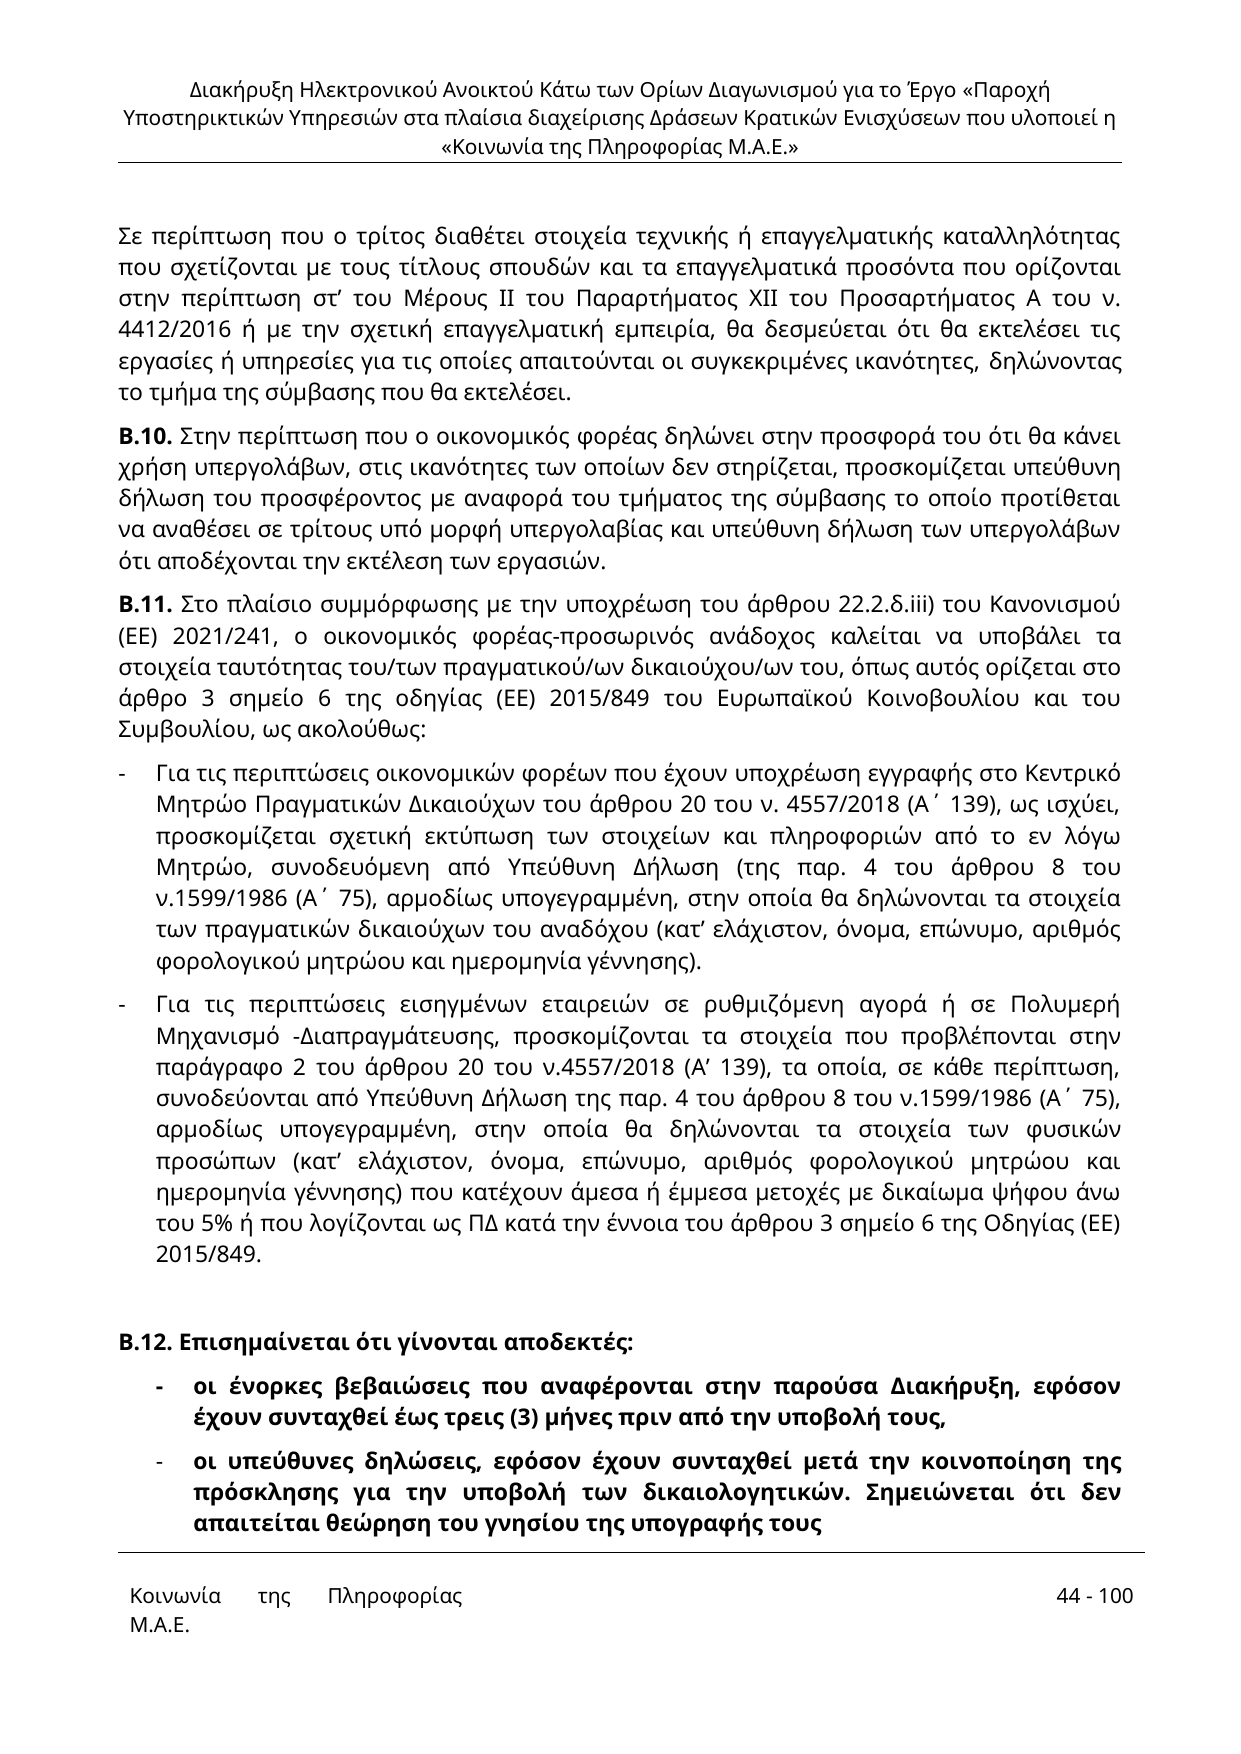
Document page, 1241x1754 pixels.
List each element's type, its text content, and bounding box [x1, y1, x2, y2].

text Σε περίπτωση που ο τρίτος διαθέτει στοιχεία τεχνικής ή επαγγελματικής καταλληλότητας που σχετίζονται με τους τίτλους σπουδών και τα επαγγελματικά προσόντα που ορίζονται στην περίπτωση στ’ του Μέρους ΙΙ του Παραρτήματος ΧΙΙ του Προσαρτήματος Α του ν. 4412/2016 ή με την σχετική επαγγελματική εμπειρία, θα δεσμεύεται ότι θα εκτελέσει τις εργασίες ή υπηρεσίες για τις οποίες απαιτούνται οι συγκεκριμένες ικανότητες, δηλώνοντας το τμήμα της σύμβασης που θα εκτελέσει. [118, 220, 1122, 407]
text Β.12. Επισημαίνεται ότι γίνονται αποδεκτές: [118, 1326, 1122, 1357]
text - Για τις περιπτώσεις εισηγμένων εταιρειών σε ρυθμιζόμενη αγορά ή σε Πολυμερή Μηχανισμό -Διαπραγμάτευσης, προσκομίζονται τα στοιχεία που προβλέπονται στην παράγραφο 2 του άρθρου 20 του ν.4557/2018 (Α’ 139), τα οποία, σε κάθε περίπτωση, συνοδεύονται από Υπεύθυνη Δήλωση της παρ. 4 του άρθρου 8 του ν.1599/1986 (Α΄ 75), αρμοδίως υπογεγραμμένη, στην οποία θα δηλώνονται τα στοιχεία των φυσικών προσώπων (κατ’ ελάχιστον, όνομα, επώνυμο, αριθμός φορολογικού μητρώου και ημερομηνία γέννησης) που κατέχουν άμεσα ή έμμεσα μετοχές με δικαίωμα ψήφου άνω του 5% ή που λογίζονται ως ΠΔ κατά την έννοια του άρθρου 3 σημείο 6 της Οδηγίας (ΕΕ) 2015/849. [118, 988, 1122, 1270]
list οι υπεύθυνες δηλώσεις, εφόσον έχουν συνταχθεί μετά την κοινοποίηση της πρόσκλησης για την υποβολή των δικαιολογητικών. Σημειώνεται ότι δεν απαιτείται θεώρηση του γνησίου της υπογραφής τους [156, 1445, 1122, 1538]
text Β.10. Στην περίπτωση που ο οικονομικός φορέας δηλώνει στην προσφορά του ότι θα κάνει χρήση υπεργολάβων, στις ικανότητες των οποίων δεν στηρίζεται, προσκομίζεται υπεύθυνη δήλωση του προσφέροντος με αναφορά του τμήματος της σύμβασης το οποίο προτίθεται να αναθέσει σε τρίτους υπό μορφή υπεργολαβίας και υπεύθυνη δήλωση των υπεργολάβων ότι αποδέχονται την εκτέλεση των εργασιών. [118, 420, 1122, 576]
text - Για τις περιπτώσεις οικονομικών φορέων που έχουν υποχρέωση εγγραφής στο Κεντρικό Μητρώο Πραγματικών Δικαιούχων του άρθρου 20 του ν. 4557/2018 (Α΄ 139), ως ισχύει, προσκομίζεται σχετική εκτύπωση των στοιχείων και πληροφοριών από το εν λόγω Μητρώο, συνοδευόμενη από Υπεύθυνη Δήλωση (της παρ. 4 του άρθρου 8 του ν.1599/1986 (Α΄ 75), αρμοδίως υπογεγραμμένη, στην οποία θα δηλώνονται τα στοιχεία των πραγματικών δικαιούχων του αναδόχου (κατ’ ελάχιστον, όνομα, επώνυμο, αριθμός φορολογικού μητρώου και ημερομηνία γέννησης). [118, 757, 1122, 976]
list οι ένορκες βεβαιώσεις που αναφέρονται στην παρούσα Διακήρυξη, εφόσον έχουν συνταχθεί έως τρεις (3) μήνες πριν από την υποβολή τους, [156, 1370, 1122, 1432]
text Β.11. Στο πλαίσιο συμμόρφωσης με την υποχρέωση του άρθρου 22.2.δ.iii) του Κανονισμού (ΕΕ) 2021/241, ο οικονομικός φορέας-προσωρινός ανάδοχος καλείται να υποβάλει τα στοιχεία ταυτότητας του/των πραγματικού/ων δικαιούχου/ων του, όπως αυτός ορίζεται στο άρθρο 3 σημείο 6 της οδηγίας (ΕΕ) 2015/849 του Ευρωπαϊκού Κοινοβουλίου και του Συμβουλίου, ως ακολούθως: [118, 588, 1122, 745]
